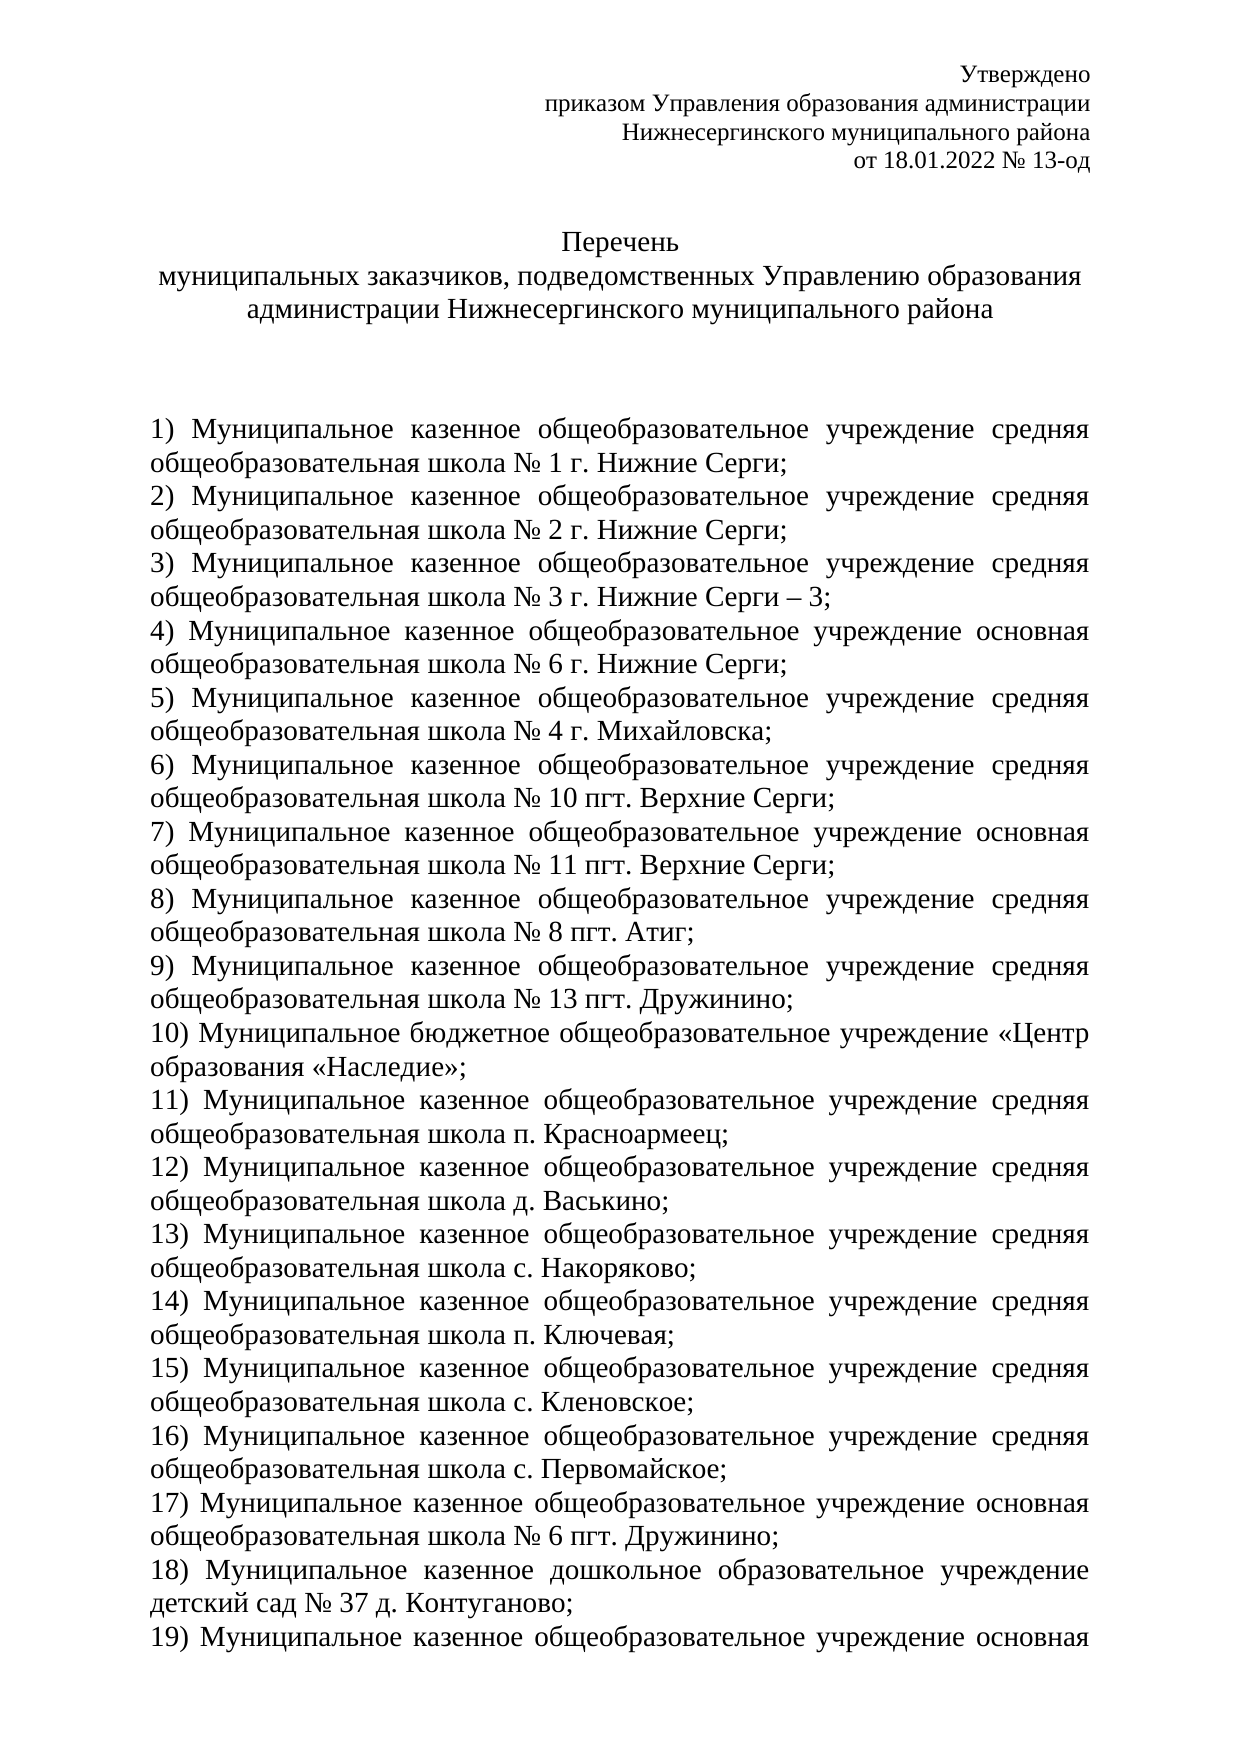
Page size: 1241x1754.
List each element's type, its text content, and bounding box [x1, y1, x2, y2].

text от 18.01.2022 № 13-од [225, 145, 1090, 174]
text 1) Муниципальное казенное общеобразовательное учреждение средняя общеобразовательная школа № 1 г. Нижние Серги; [150, 411, 1090, 478]
text 11) Муниципальное казенное общеобразовательное учреждение средняя общеобразовательная школа п. Красноармеец; [150, 1082, 1090, 1149]
text 14) Муниципальное казенное общеобразовательное учреждение средняя общеобразовательная школа п. Ключевая; [150, 1283, 1090, 1351]
text 18) Муниципальное казенное дошкольное образовательное учреждение детский сад № 37 д. Контуганово; [150, 1552, 1090, 1619]
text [150, 1619, 1090, 1652]
text 8) Муниципальное казенное общеобразовательное учреждение средняя общеобразовательная школа № 8 пгт. Атиг; [150, 881, 1090, 948]
text Нижнесергинского муниципального района [225, 117, 1090, 145]
text 16) Муниципальное казенное общеобразовательное учреждение средняя общеобразовательная школа с. Первомайское; [150, 1418, 1090, 1485]
text 3) Муниципальное казенное общеобразовательное учреждение средняя общеобразовательная школа № 3 г. Нижние Серги – 3; [150, 546, 1090, 613]
text 12) Муниципальное казенное общеобразовательное учреждение средняя общеобразовательная школа д. Васькино; [150, 1149, 1090, 1216]
text 13) Муниципальное казенное общеобразовательное учреждение средняя общеобразовательная школа с. Накоряково; [150, 1216, 1090, 1283]
text 5) Муниципальное казенное общеобразовательное учреждение средняя общеобразовательная школа № 4 г. Михайловска; [150, 680, 1090, 747]
text приказом Управления образования администрации [225, 88, 1090, 117]
text 9) Муниципальное казенное общеобразовательное учреждение средняя общеобразовательная школа № 13 пгт. Дружинино; [150, 948, 1090, 1015]
text 15) Муниципальное казенное общеобразовательное учреждение средняя общеобразовательная школа с. Кленовское; [150, 1351, 1090, 1418]
text Утверждено [225, 59, 1090, 88]
text 6) Муниципальное казенное общеобразовательное учреждение средняя общеобразовательная школа № 10 пгт. Верхние Серги; [150, 747, 1090, 814]
text 7) Муниципальное казенное общеобразовательное учреждение основная общеобразовательная школа № 11 пгт. Верхние Серги; [150, 814, 1090, 881]
text 2) Муниципальное казенное общеобразовательное учреждение средняя общеобразовательная школа № 2 г. Нижние Серги; [150, 478, 1090, 546]
text Перечень [150, 224, 1090, 258]
text муниципальных заказчиков, подведомственных Управлению образования администрации Нижнесергинского муниципального района [150, 258, 1090, 325]
text 10) Муниципальное бюджетное общеобразовательное учреждение «Центр образования «Наследие»; [150, 1015, 1090, 1082]
text 4) Муниципальное казенное общеобразовательное учреждение основная общеобразовательная школа № 6 г. Нижние Серги; [150, 613, 1090, 680]
text 17) Муниципальное казенное общеобразовательное учреждение основная общеобразовательная школа № 6 пгт. Дружинино; [150, 1485, 1090, 1552]
